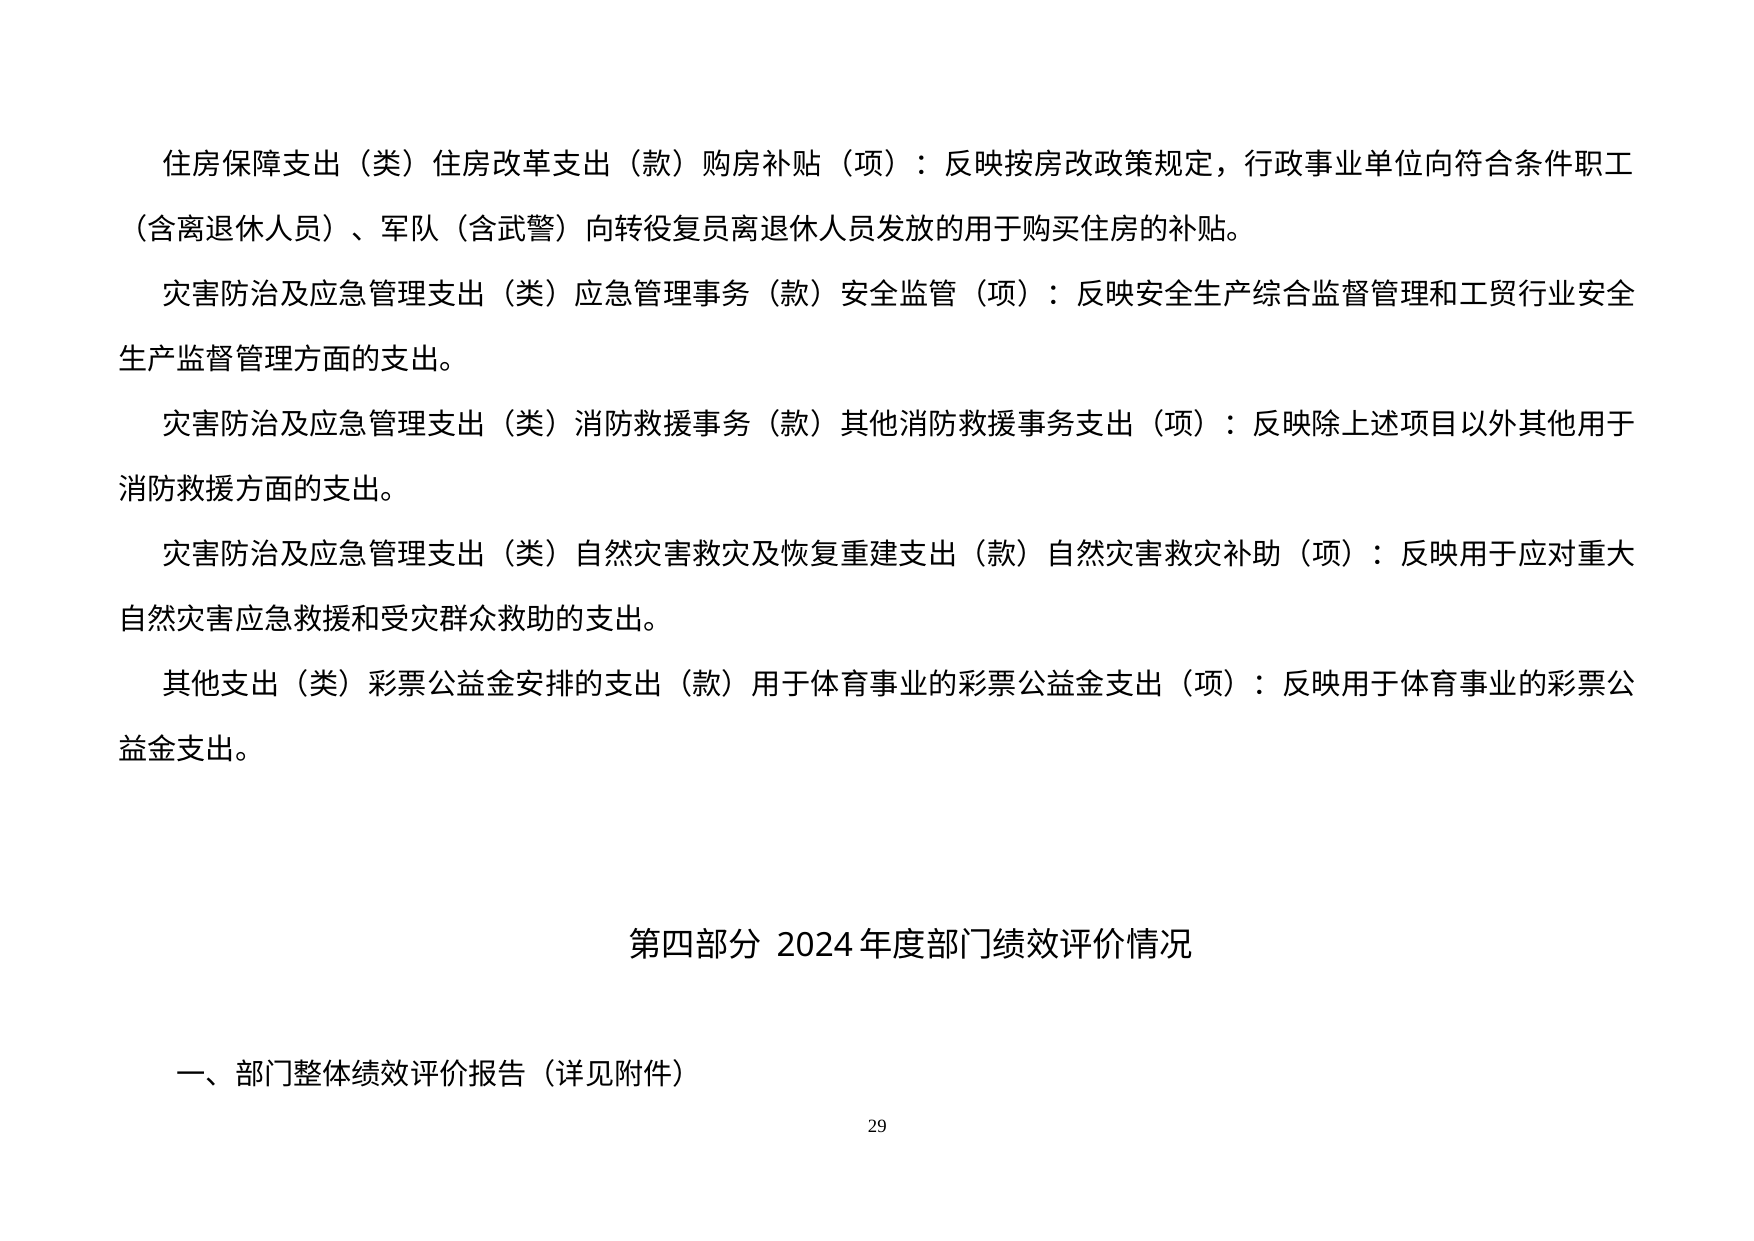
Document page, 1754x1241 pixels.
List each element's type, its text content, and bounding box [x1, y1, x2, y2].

text 其他支出（类）彩票公益金安排的支出（款）用于体育事业的彩票公益金支出（项）：反映用于体育事业的彩票公益金支出。 [118, 649, 1636, 779]
text 住房保障支出（类）住房改革支出（款）购房补贴（项）：反映按房改政策规定，行政事业单位向符合条件职工（含离退休人员）、军队（含武警）向转役复员离退休人员发放的用于购买住房的补贴。 [118, 129, 1636, 259]
text 第四部分 2024年度部门绩效评价情况 [118, 909, 1636, 974]
text 灾害防治及应急管理支出（类）自然灾害救灾及恢复重建支出（款）自然灾害救灾补助（项）：反映用于应对重大自然灾害应急救援和受灾群众救助的支出。 [118, 519, 1636, 649]
list 部门整体绩效评价报告（详见附件） [118, 1039, 1636, 1104]
text 灾害防治及应急管理支出（类）应急管理事务（款）安全监管（项）：反映安全生产综合监督管理和工贸行业安全生产监督管理方面的支出。 [118, 259, 1636, 389]
text 灾害防治及应急管理支出（类）消防救援事务（款）其他消防救援事务支出（项）：反映除上述项目以外其他用于消防救援方面的支出。 [118, 389, 1636, 519]
